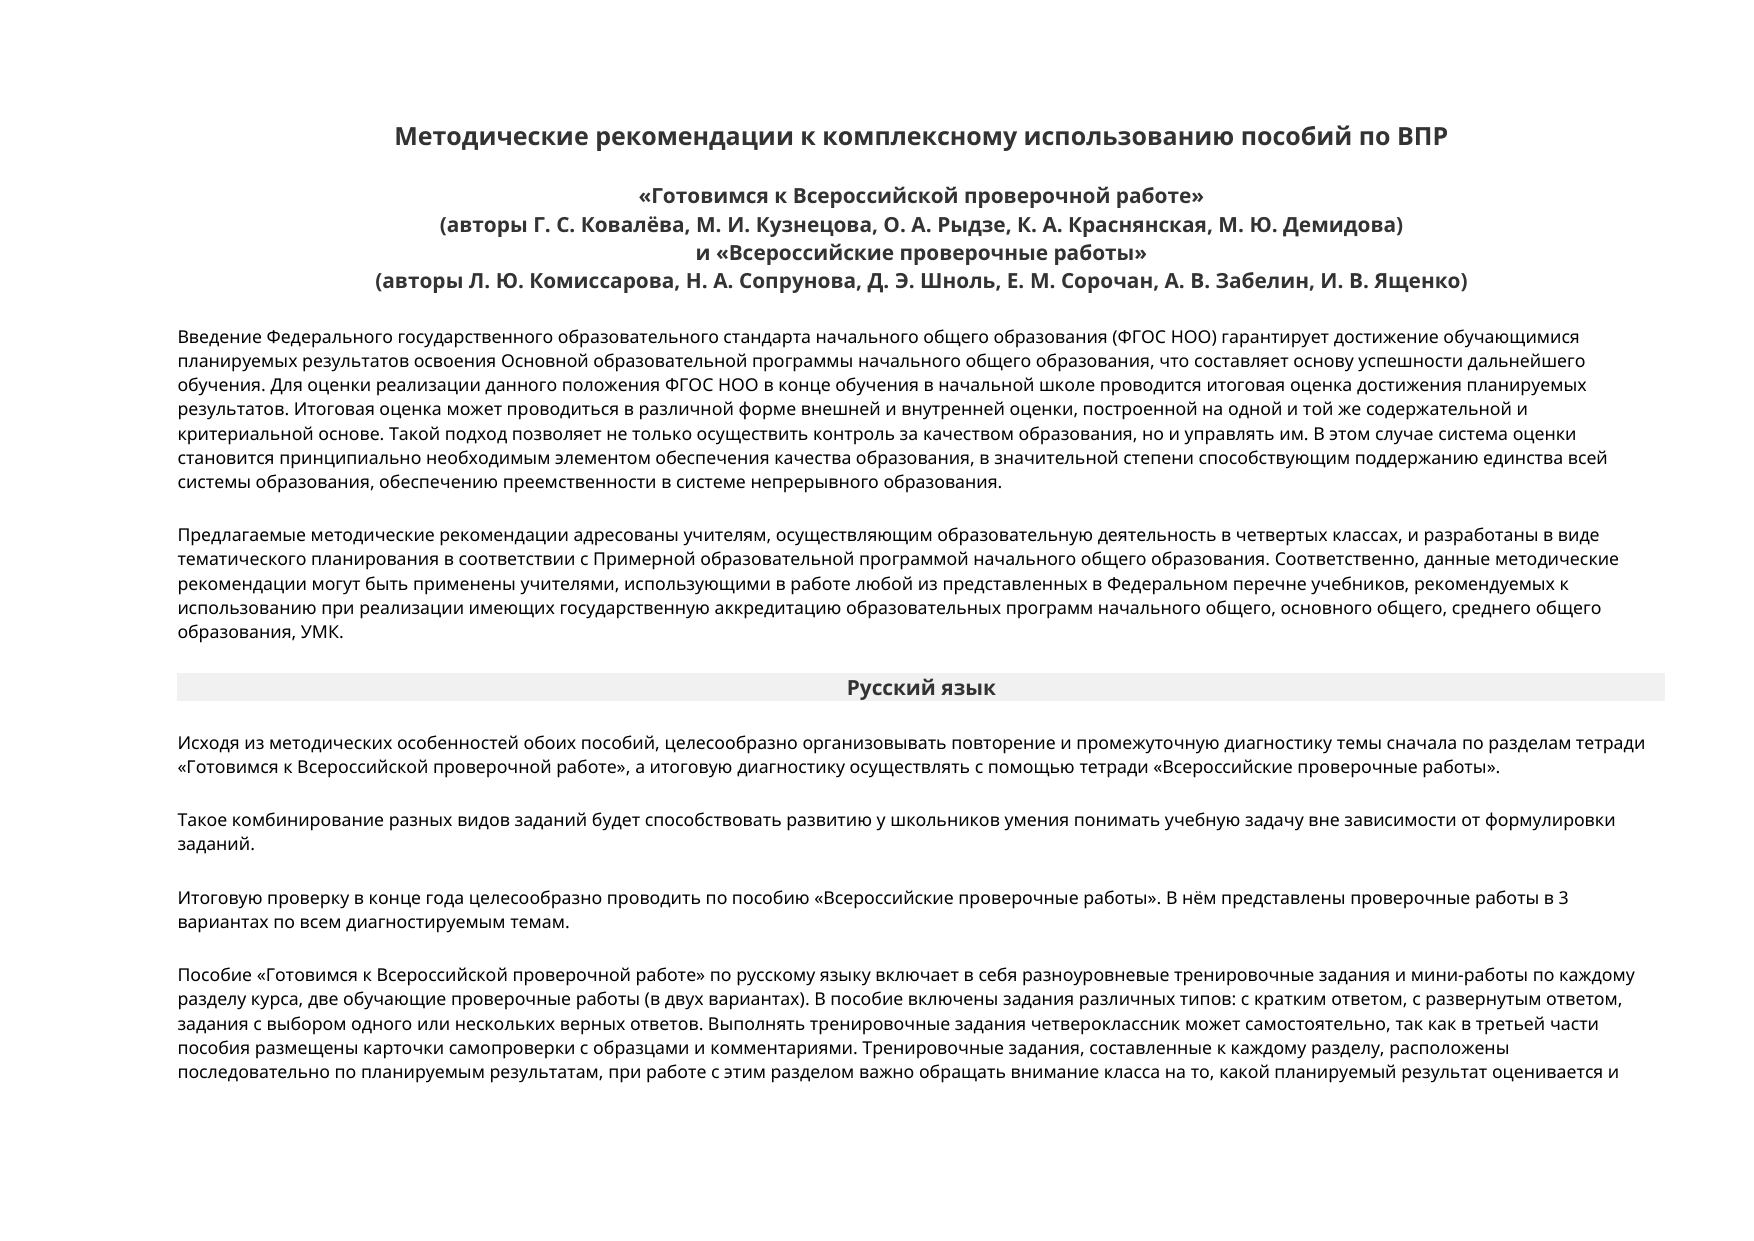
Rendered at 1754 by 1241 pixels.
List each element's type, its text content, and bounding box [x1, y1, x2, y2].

text Методические рекомендации к комплексному использованию пособий по ВПР [177, 118, 1665, 152]
text Введение Федерального государственного образовательного стандарта начального общего образования (ФГОС НОО) гарантирует достижение обучающимися планируемых результатов освоения Основной образовательной программы начального общего образования, что составляет основу успешности дальнейшего обучения. Для оценки реализации данного положения ФГОС НОО в конце обучения в начальной школе проводится итоговая оценка достижения планируемых результатов. Итоговая оценка может проводиться в различной форме внешней и внутренней оценки, построенной на одной и той же содержательной и критериальной основе. Такой подход позволяет не только осуществить контроль за качеством образования, но и управлять им. В этом случае система оценки становится принципиально необходимым элементом обеспечения качества образования, в значительной степени способствующим поддержанию единства всей системы образования, обеспечению преемственности в системе непрерывного образования. [177, 324, 1665, 493]
text Предлагаемые методические рекомендации адресованы учителям, осуществляющим образовательную деятельность в четвертых классах, и разработаны в виде тематического планирования в соответствии с Примерной образовательной программой начального общего образования. Соответственно, данные методические рекомендации могут быть применены учителями, использующими в работе любой из представленных в Федеральном перечне учебников, рекомендуемых к использованию при реализации имеющих государственную аккредитацию образовательных программ начального общего, основного общего, среднего общего образования, УМК. [177, 523, 1665, 643]
text Исходя из методических особенностей обоих пособий, целесообразно организовывать повторение и промежуточную диагностику темы сначала по разделам тетради «Готовимся к Всероссийской проверочной работе», а итоговую диагностику осуществлять с помощью тетради «Всероссийские проверочные работы». [177, 730, 1665, 778]
text Русский язык [177, 673, 1665, 701]
text «Готовимся к Всероссийской проверочной работе» (авторы Г. С. Ковалёва, М. И. Кузнецова, О. А. Рыдзе, К. А. Краснянская, М. Ю. Демидова) и «Всероссийские проверочные работы» (авторы Л. Ю. Комиссарова, Н. А. Сопрунова, Д. Э. Шноль, Е. М. Сорочан, А. В. Забелин, И. В. Ященко) [177, 181, 1665, 295]
text Такое комбинирование разных видов заданий будет способствовать развитию у школьников умения понимать учебную задачу вне зависимости от формулировки заданий. [177, 808, 1665, 856]
text Итоговую проверку в конце года целесообразно проводить по пособию «Всероссийские проверочные работы». В нём представлены проверочные работы в 3 вариантах по всем диагностируемым темам. [177, 885, 1665, 933]
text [177, 963, 1665, 1083]
